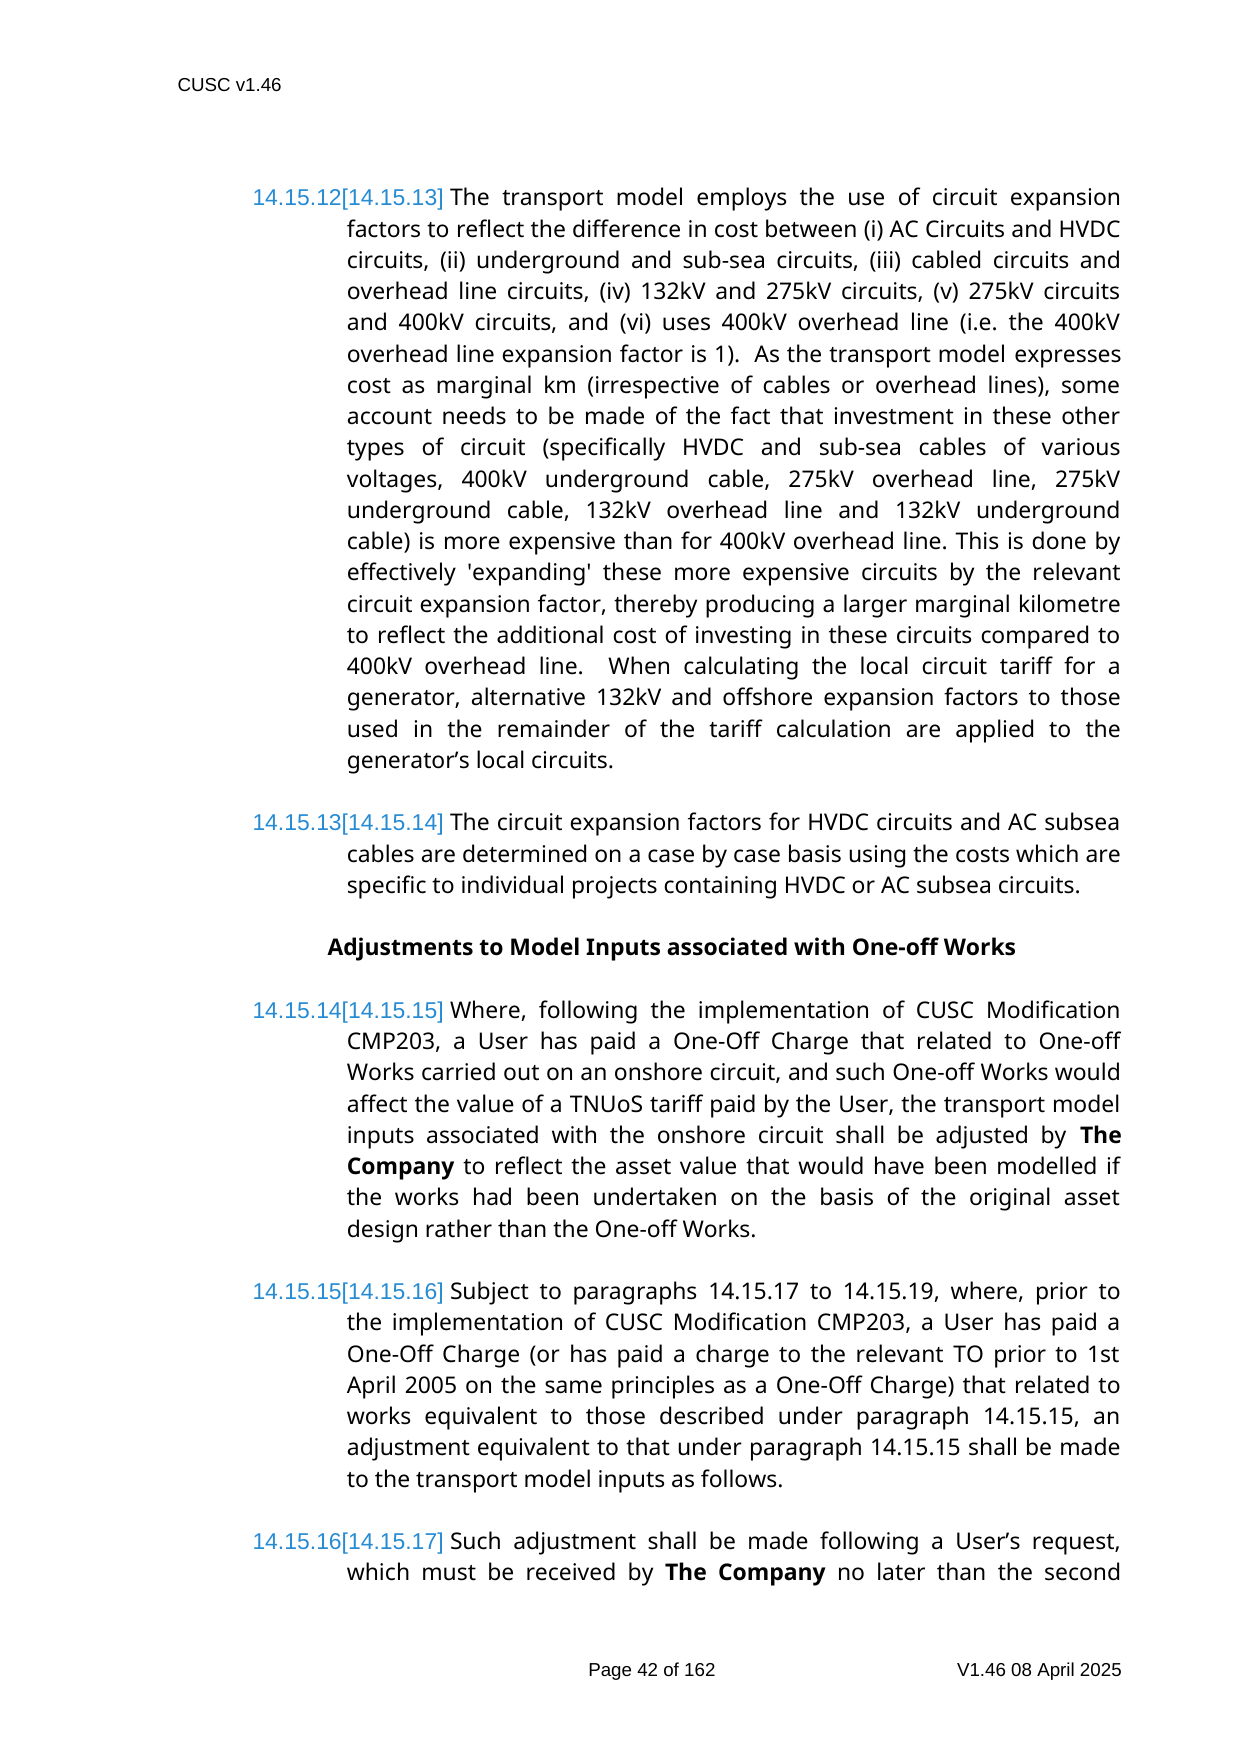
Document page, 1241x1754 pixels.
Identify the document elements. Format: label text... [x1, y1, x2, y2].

list Where, following the implementation of CUSC Modification CMP203, a User has paid a One-Off Charge that related to One-off Works carried out on an onshore circuit, and such One-off Works would affect the value of a TNUoS tariff paid by the User, the transport model inputs associated with the onshore circuit shall be adjusted by The Company to reflect the asset value that would have been modelled if the works had been undertaken on the basis of the original asset design rather than the One-off Works. [252, 994, 1121, 1244]
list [252, 1525, 1121, 1587]
text Adjustments to Model Inputs associated with One-off Works [252, 931, 1121, 962]
list The transport model employs the use of circuit expansion factors to reflect the difference in cost between (i) AC Circuits and HVDC circuits, (ii) underground and sub-sea circuits, (iii) cabled circuits and overhead line circuits, (iv) 132kV and 275kV circuits, (v) 275kV circuits and 400kV circuits, and (vi) uses 400kV overhead line (i.e. the 400kV overhead line expansion factor is 1). As the transport model expresses cost as marginal km (irrespective of cables or overhead lines), some account needs to be made of the fact that investment in these other types of circuit (specifically HVDC and sub-sea cables of various voltages, 400kV underground cable, 275kV overhead line, 275kV underground cable, 132kV overhead line and 132kV underground cable) is more expensive than for 400kV overhead line. This is done by effectively 'expanding' these more expensive circuits by the relevant circuit expansion factor, thereby producing a larger marginal kilometre to reflect the additional cost of investing in these circuits compared to 400kV overhead line. When calculating the local circuit tariff for a generator, alternative 132kV and offshore expansion factors to those used in the remainder of the tariff calculation are applied to the generator’s local circuits. [252, 181, 1121, 775]
list The circuit expansion factors for HVDC circuits and AC subsea cables are determined on a case by case basis using the costs which are specific to individual projects containing HVDC or AC subsea circuits. [252, 806, 1121, 900]
list Subject to paragraphs 14.15.17 to 14.15.19, where, prior to the implementation of CUSC Modification CMP203, a User has paid a One-Off Charge (or has paid a charge to the relevant TO prior to 1st April 2005 on the same principles as a One-Off Charge) that related to works equivalent to those described under paragraph 14.15.15, an adjustment equivalent to that under paragraph 14.15.15 shall be made to the transport model inputs as follows. [252, 1275, 1121, 1494]
